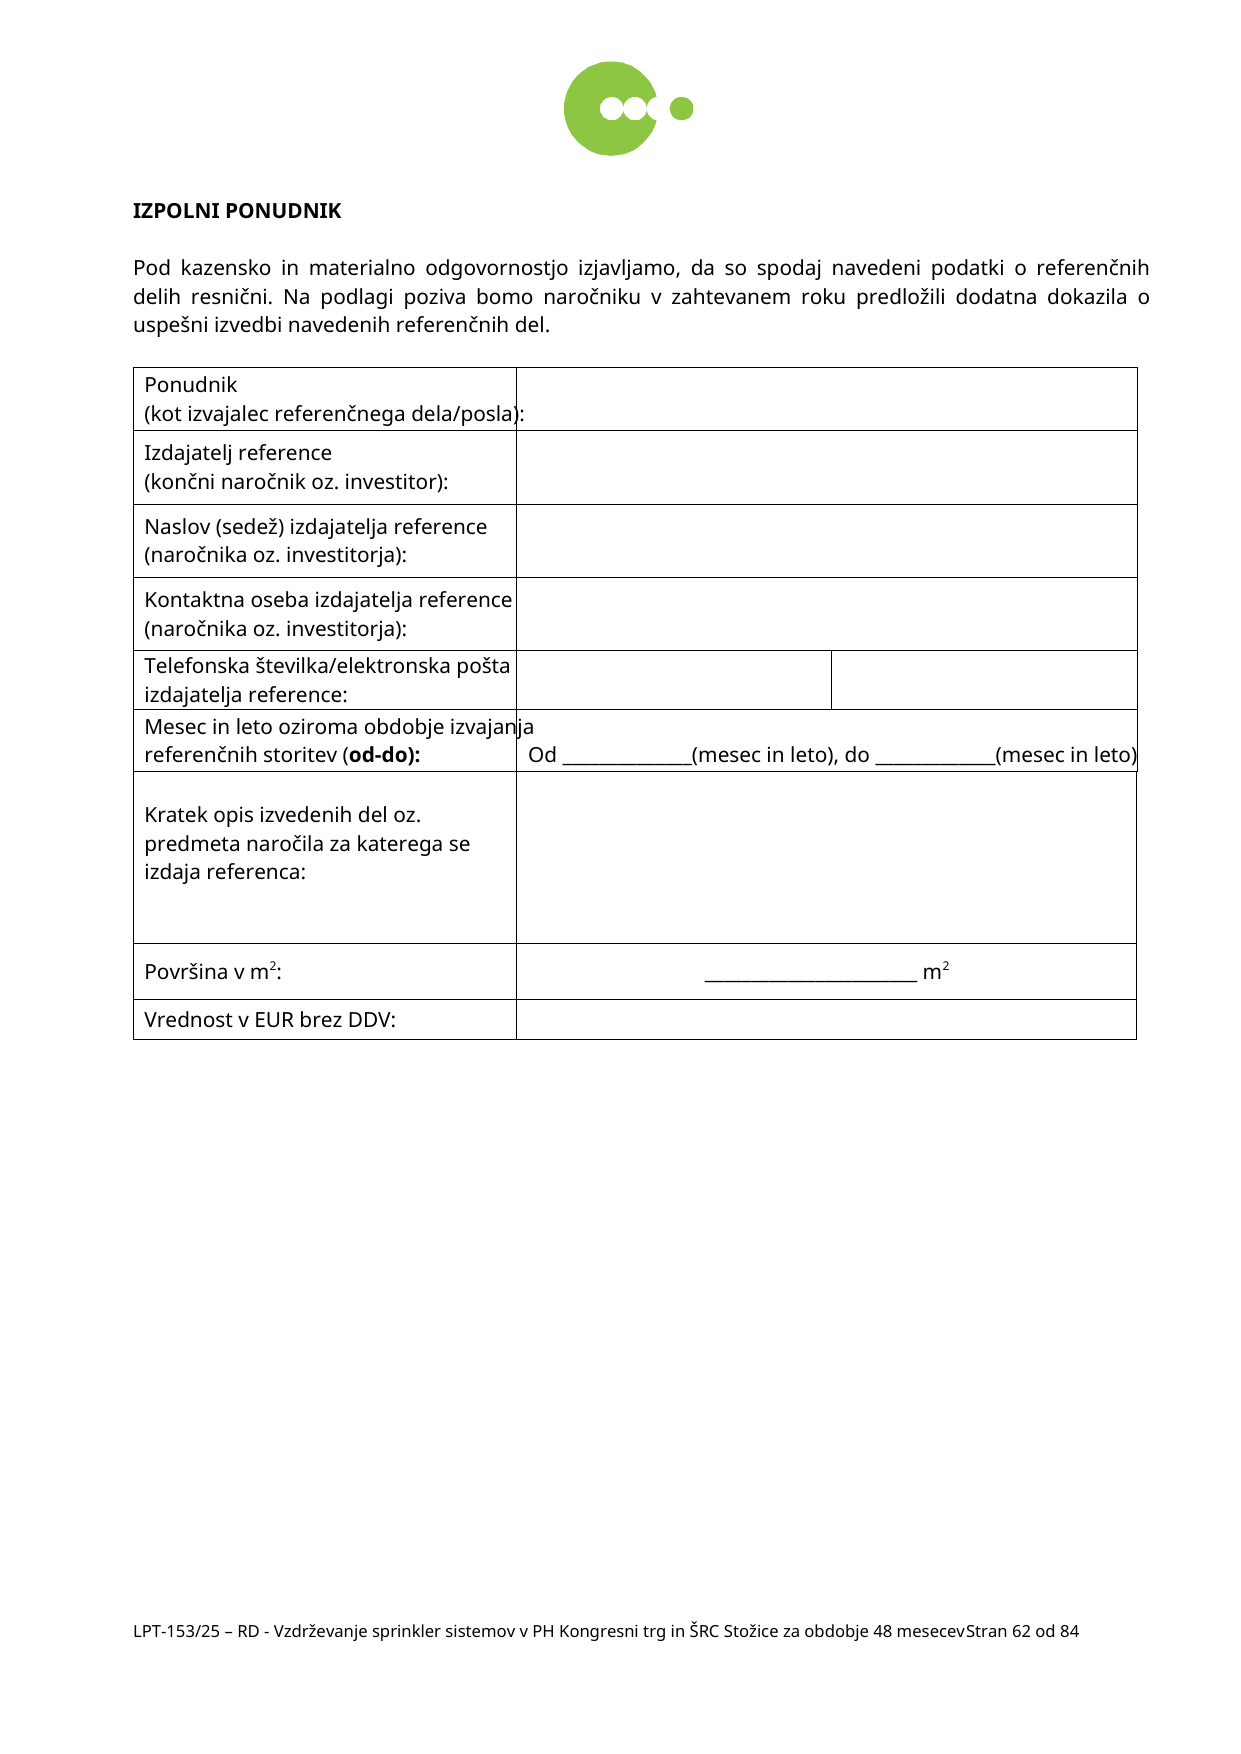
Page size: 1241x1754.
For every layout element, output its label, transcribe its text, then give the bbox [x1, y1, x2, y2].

table_header [517, 368, 1137, 430]
table_cell [517, 431, 1137, 504]
table_cell [517, 651, 831, 709]
table_cell [517, 772, 1136, 943]
table_cell Vrednost v EUR brez DDV: [134, 1000, 516, 1039]
table_cell Površina v m2: [134, 944, 516, 999]
table_cell _______________________ m2 [517, 944, 1136, 999]
table_cell Naslov (sedež) izdajatelja reference (naročnika oz. investitorja): [134, 505, 516, 577]
table_cell Kontaktna oseba izdajatelja reference (naročnika oz. investitorja): [134, 578, 516, 650]
table_header Ponudnik (kot izvajalec referenčnega dela/posla): [134, 368, 516, 430]
table_cell Kratek opis izvedenih del oz. predmeta naročila za katerega se izdaja referenca: [134, 772, 516, 943]
table_cell Od ______________(mesec in leto), do _____________(mesec in leto) [517, 710, 1137, 771]
text Pod kazensko in materialno odgovornostjo izjavljamo, da so spodaj navedeni podatki o referenčnih delih resnični. Na podlagi poziva bomo naročniku v zahtevanem roku predložili dodatna dokazila o uspešni izvedbi navedenih referenčnih del. [133, 253, 1152, 339]
table_cell [517, 1000, 1136, 1039]
table_cell Telefonska številka/elektronska pošta izdajatelja reference: [134, 651, 516, 709]
table_cell [517, 578, 1137, 650]
table_cell [832, 651, 1137, 709]
table_cell [517, 505, 1137, 577]
table_cell Izdajatelj reference (končni naročnik oz. investitor): [134, 431, 516, 504]
text IZPOLNI PONUDNIK [133, 197, 1122, 225]
table_cell Mesec in leto oziroma obdobje izvajanja referenčnih storitev (od-do): [134, 710, 516, 771]
